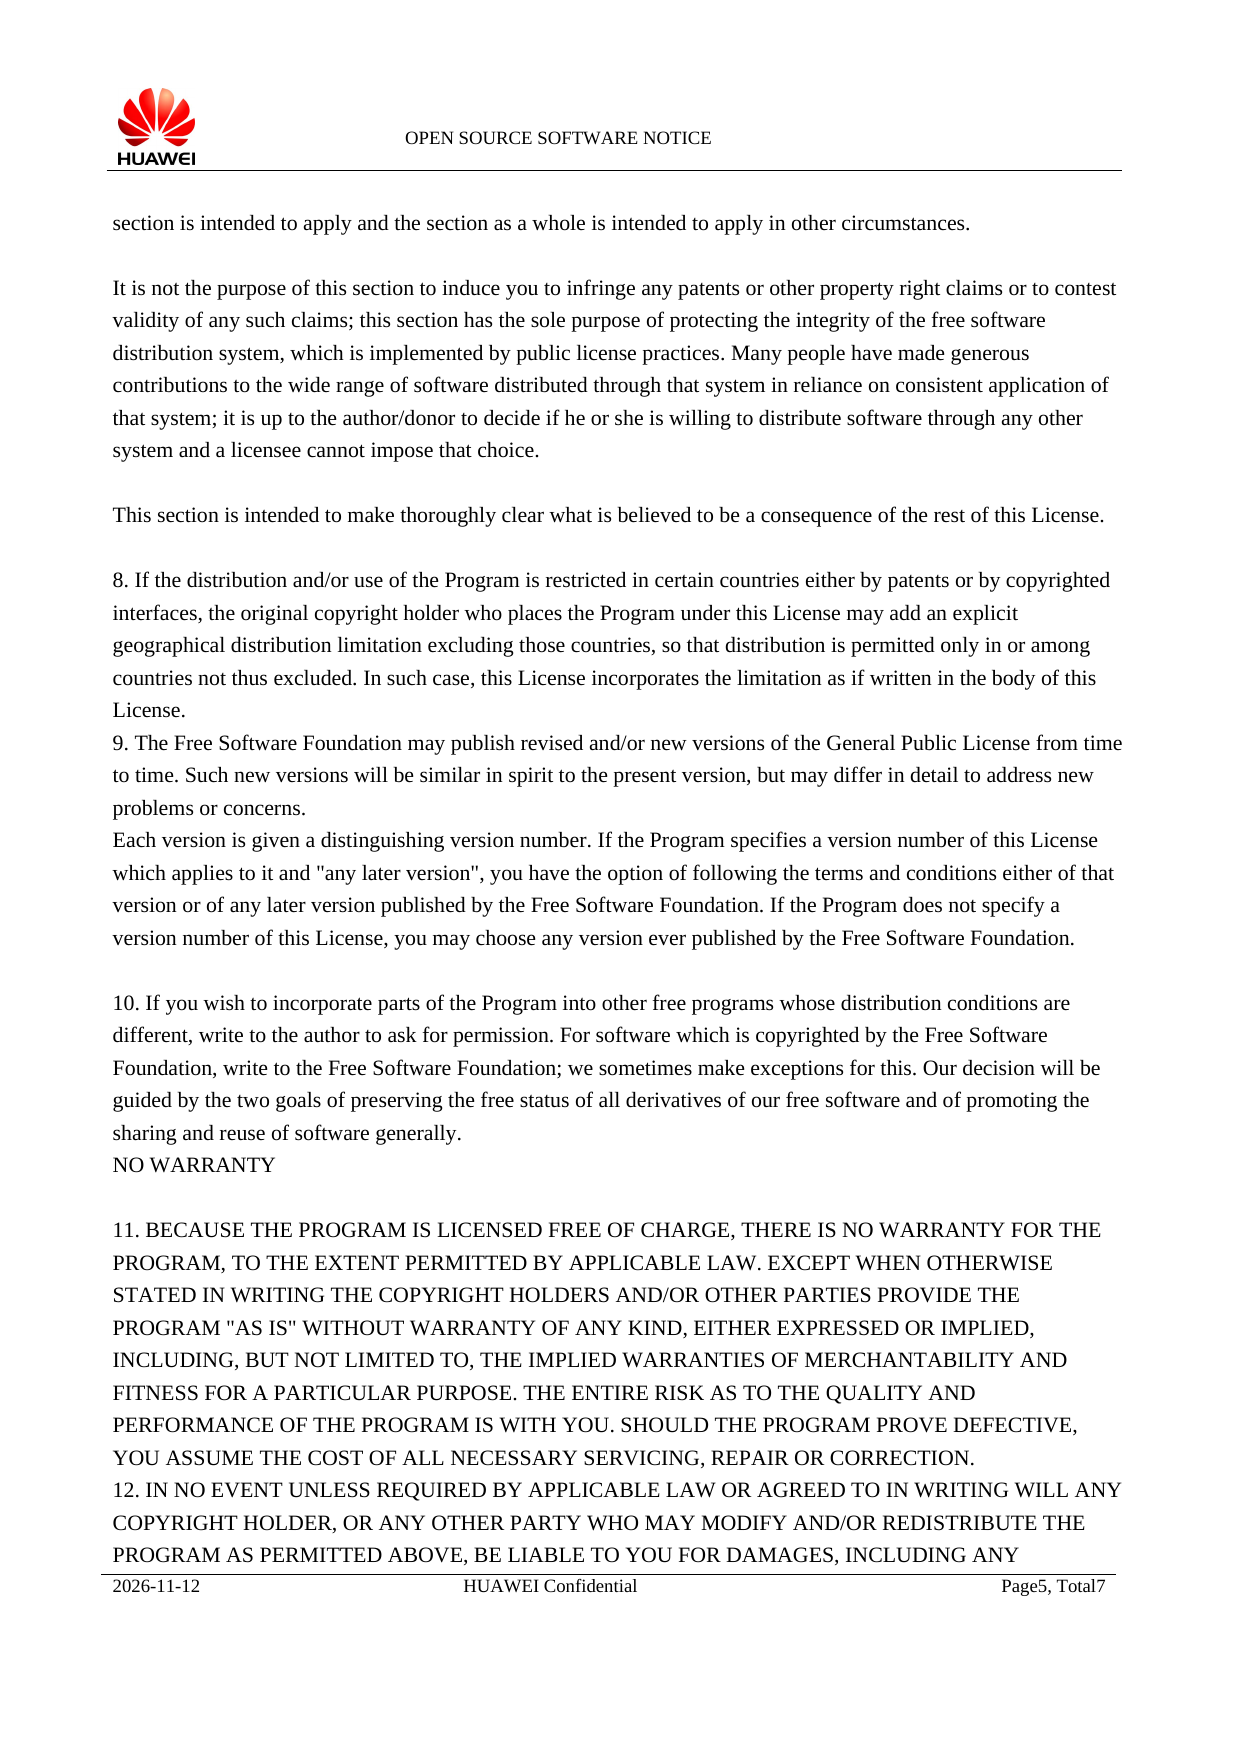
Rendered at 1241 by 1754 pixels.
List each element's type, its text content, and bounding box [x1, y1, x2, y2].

picture [118, 88, 195, 165]
